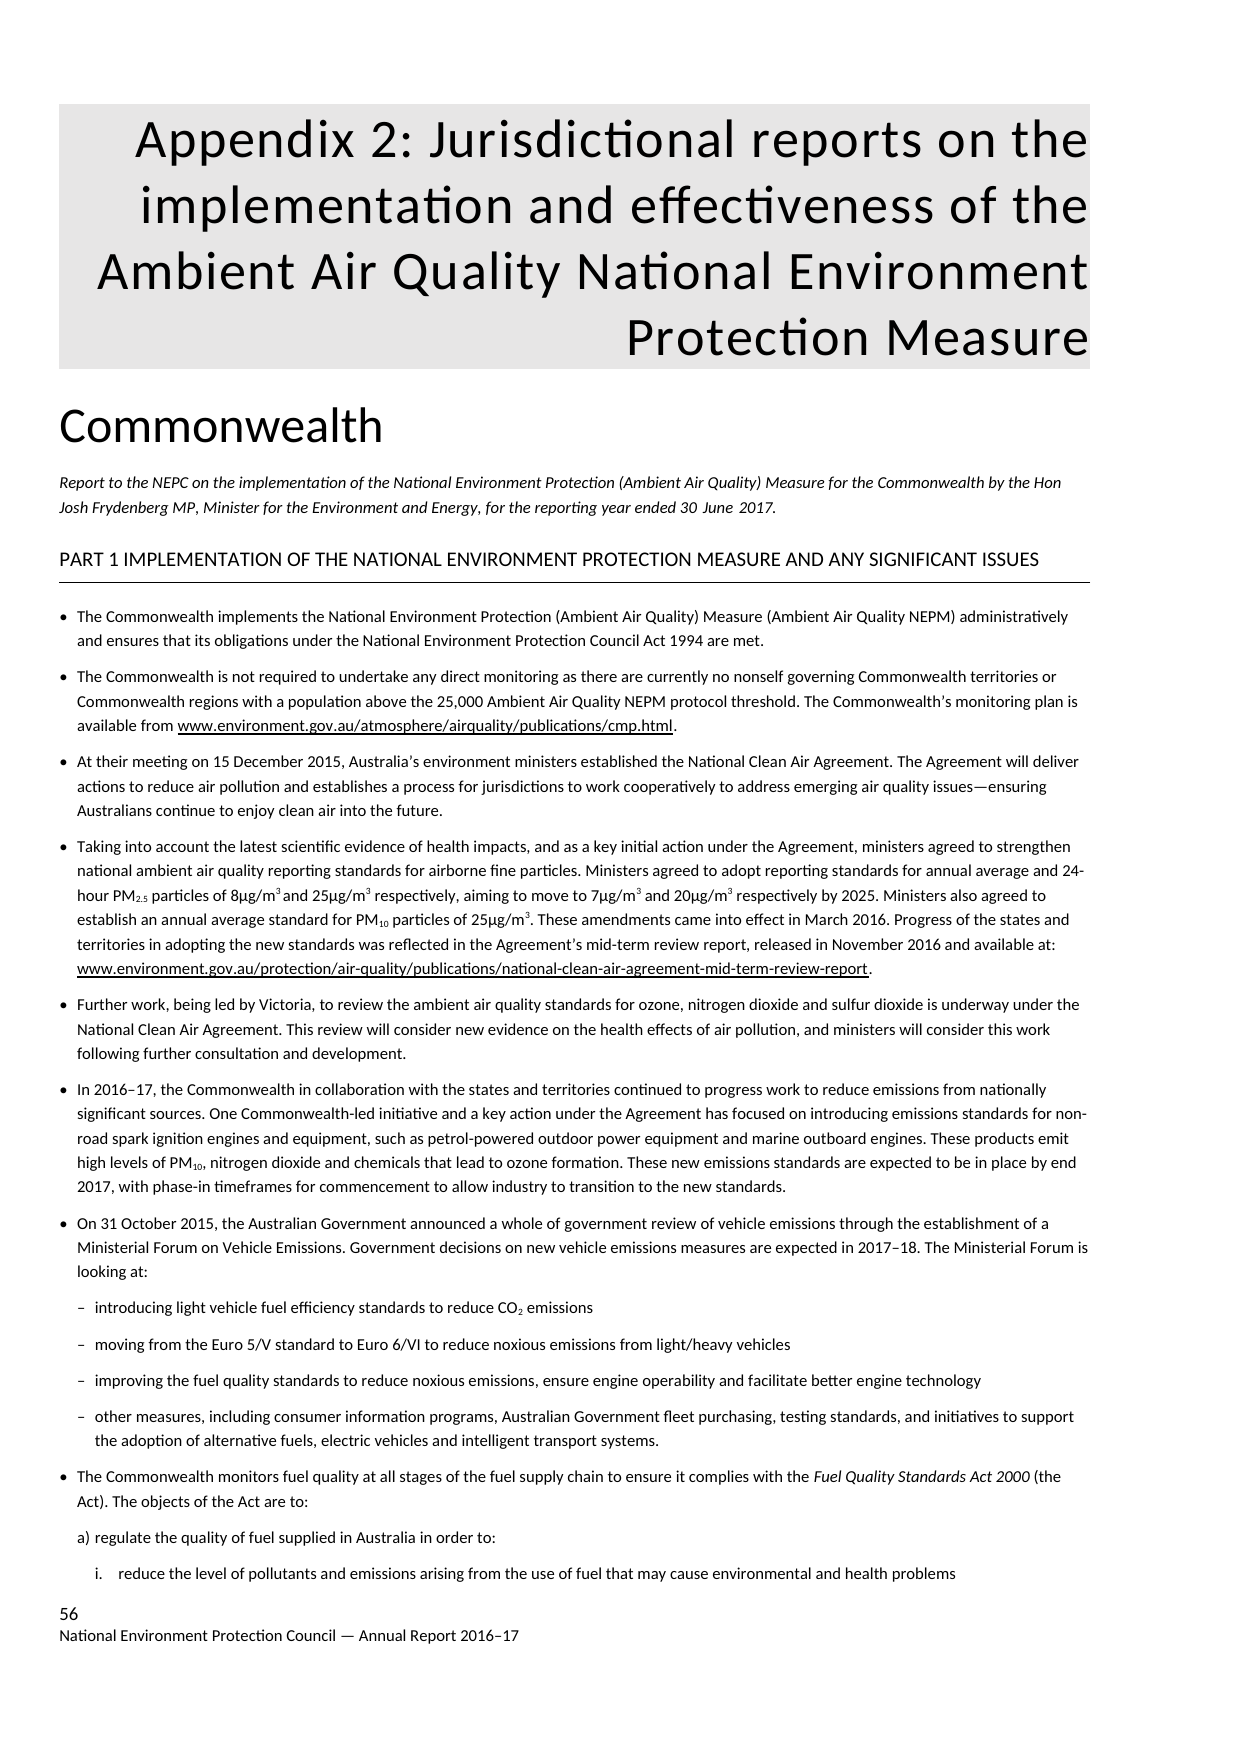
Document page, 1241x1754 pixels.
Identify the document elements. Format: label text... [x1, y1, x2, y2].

text – introducing light vehicle fuel efficiency standards to reduce CO2 emissions [77, 1298, 1090, 1318]
subtitle Appendix 2: Jurisdictional reports on the implementation and effectiveness of the Ambient Air Quality National Environment Protection Measure [59, 104, 1090, 369]
text • Further work, being led by Victoria, to review the ambient air quality standards for ozone, nitrogen dioxide and sulfur dioxide is underway under the National Clean Air Agreement. This review will consider new evidence on the health effects of air pollution, and ministers will consider this work following further consultation and development. [59, 994, 1090, 1063]
text • The Commonwealth is not required to undertake any direct monitoring as there are currently no nonself governing Commonwealth territories or Commonwealth regions with a population above the 25,000 Ambient Air Quality NEPM protocol threshold. The Commonwealth’s monitoring plan is available from www.environment.gov.au/atmosphere/airquality/publications/cmp.html. [59, 667, 1090, 736]
text – other measures, including consumer information programs, Australian Government fleet purchasing, testing standards, and initiatives to support the adoption of alternative fuels, electric vehicles and intelligent transport systems. [77, 1406, 1090, 1451]
text PART 1 Implementation of the National Environment Protection Measure and any significant issues [59, 546, 1090, 582]
text • The Commonwealth implements the National Environment Protection (Ambient Air Quality) Measure (Ambient Air Quality NEPM) administratively and ensures that its obligations under the National Environment Protection Council Act 1994 are met. [59, 606, 1090, 651]
text – improving the fuel quality standards to reduce noxious emissions, ensure engine operability and facilitate better engine technology [77, 1370, 1090, 1390]
text • At their meeting on 15 December 2015, Australia’s environment ministers established the National Clean Air Agreement. The Agreement will deliver actions to reduce air pollution and establishes a process for jurisdictions to work cooperatively to address emerging air quality issues—ensuring Australians continue to enjoy clean air into the future. [59, 751, 1090, 821]
text Report to the NEPC on the implementation of the National Environment Protection (Ambient Air Quality) Measure for the Commonwealth by the Hon Josh Frydenberg MP, Minister for the Environment and Energy, for the reporting year ended 30 June 2017. [59, 473, 1090, 517]
text • The Commonwealth monitors fuel quality at all stages of the fuel supply chain to ensure it complies with the Fuel Quality Standards Act 2000 (the Act). The objects of the Act are to: [59, 1467, 1090, 1511]
text i. reduce the level of pollutants and emissions arising from the use of fuel that may cause environmental and health problems [94, 1563, 1090, 1584]
subtitle Commonwealth [59, 394, 1090, 455]
text – moving from the Euro 5/V standard to Euro 6/VI to reduce noxious emissions from light/heavy vehicles [77, 1334, 1090, 1354]
text a) regulate the quality of fuel supplied in Australia in order to: [77, 1527, 1090, 1548]
text • In 2016–17, the Commonwealth in collaboration with the states and territories continued to progress work to reduce emissions from nationally significant sources. One Commonwealth-led initiative and a key action under the Agreement has focused on introducing emissions standards for non-road spark ignition engines and equipment, such as petrol-powered outdoor power equipment and marine outboard engines. These products emit high levels of PM10, nitrogen dioxide and chemicals that lead to ozone formation. These new emissions standards are expected to be in place by end 2017, with phase-in timeframes for commencement to allow industry to transition to the new standards. [59, 1079, 1090, 1197]
text • On 31 October 2015, the Australian Government announced a whole of government review of vehicle emissions through the establishment of a Ministerial Forum on Vehicle Emissions. Government decisions on new vehicle emissions measures are expected in 2017–18. The Ministerial Forum is looking at: [59, 1213, 1090, 1282]
text • Taking into account the latest scientific evidence of health impacts, and as a key initial action under the Agreement, ministers agreed to strengthen national ambient air quality reporting standards for airborne fine particles. Ministers agreed to adopt reporting standards for annual average and 24-hour PM2.5 particles of 8µg/m3 and 25µg/m3 respectively, aiming to move to 7µg/m3 and 20µg/m3 respectively by 2025. Ministers also agreed to establish an annual average standard for PM10 particles of 25µg/m3. These amendments came into effect in March 2016. Progress of the states and territories in adopting the new standards was reflected in the Agreement’s mid-term review report, released in November 2016 and available at: www.environment.gov.au/protection/air-quality/publications/national-clean-air-agreement-mid-term-review-report. [59, 836, 1090, 978]
